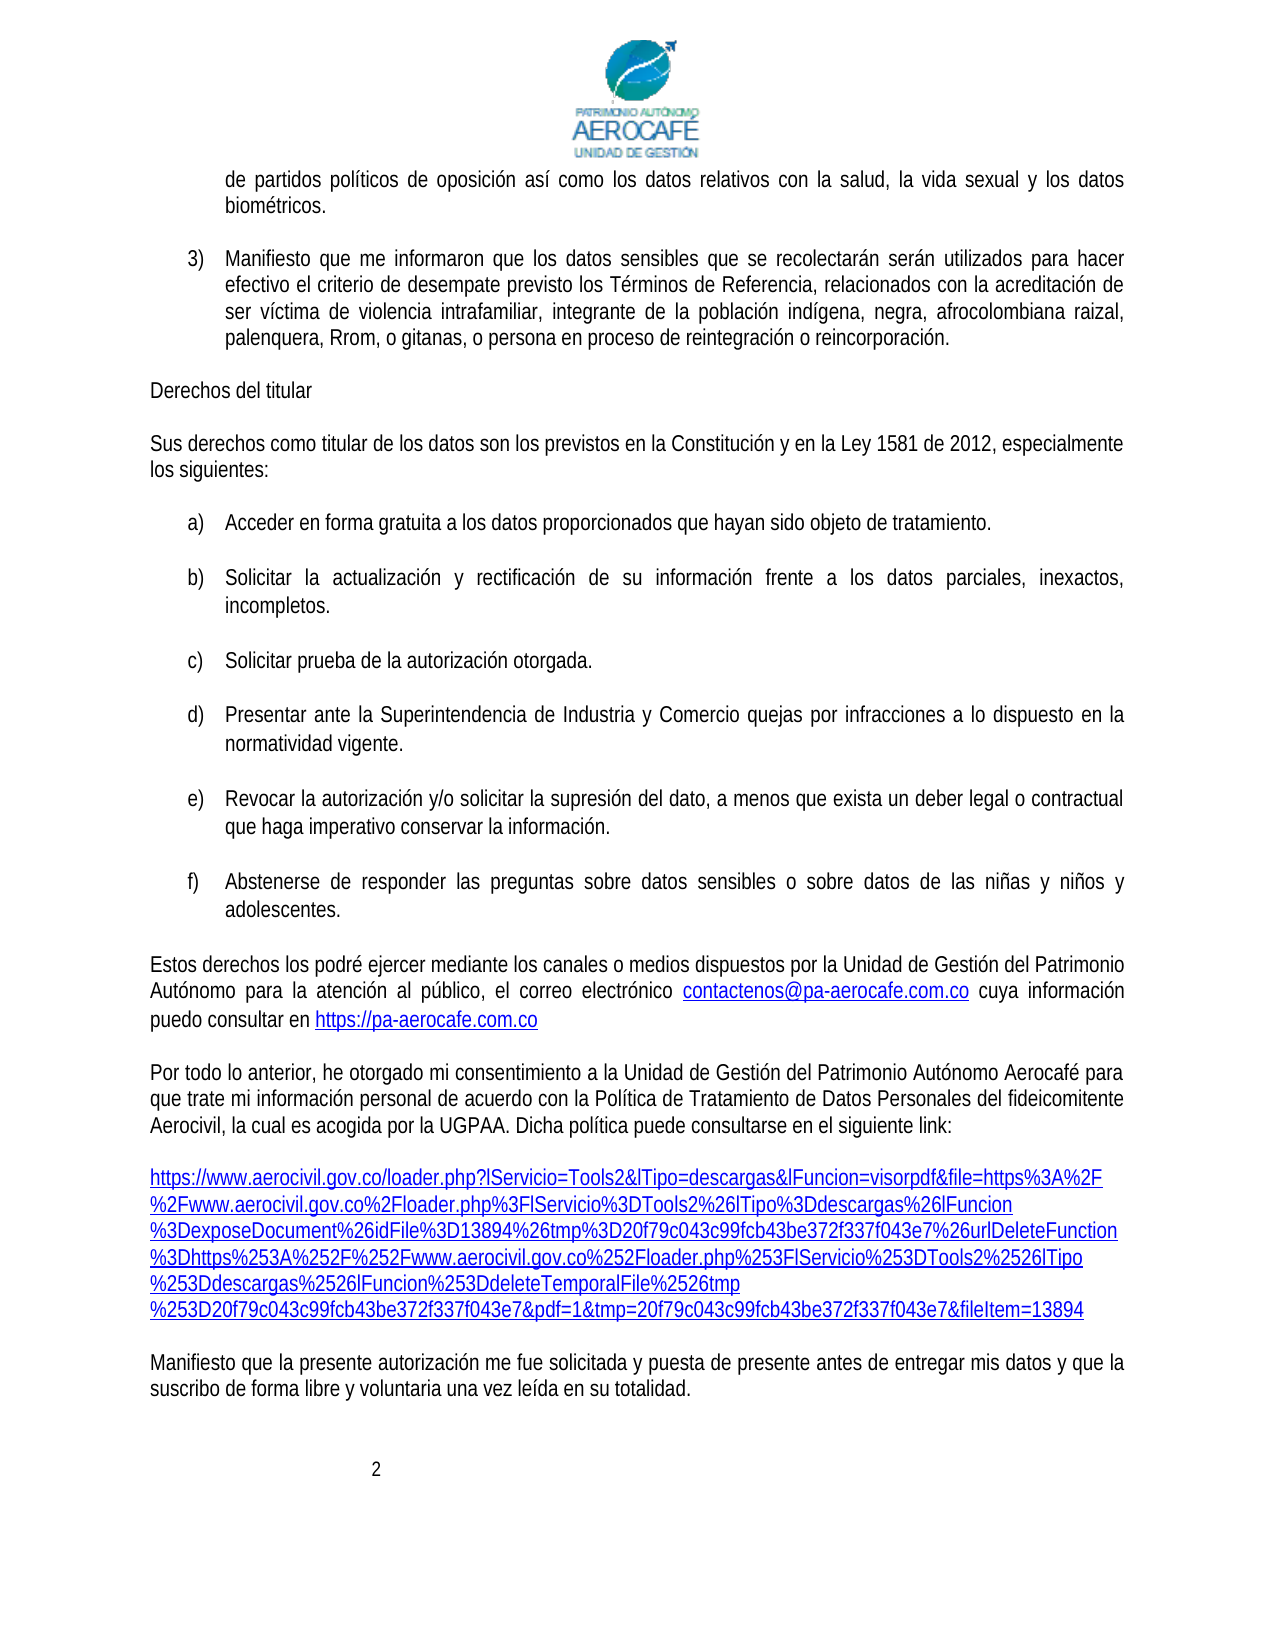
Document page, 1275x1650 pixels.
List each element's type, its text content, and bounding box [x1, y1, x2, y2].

text Manifiesto que la presente autorización me fue solicitada y puesta de presente antes de entregar mis datos y que la suscribo de forma libre y voluntaria una vez leída en su totalidad. [150, 1349, 1125, 1402]
list Solicitar la actualización y rectificación de su información frente a los datos parciales, inexactos, incompletos. [187, 563, 1125, 618]
list Acceder en forma gratuita a los datos proporcionados que hayan sido objeto de tratamiento. [187, 509, 1125, 535]
picture [570, 40, 705, 164]
text Por todo lo anterior, he otorgado mi consentimiento a la Unidad de Gestión del Patrimonio Autónomo Aerocafé para que trate mi información personal de acuerdo con la Política de Tratamiento de Datos Personales del fideicomitente Aerocivil, la cual es acogida por la UGPAA. Dicha política puede consultarse en el siguiente link: [150, 1059, 1125, 1138]
text https://www.aerocivil.gov.co/loader.php?lServicio=Tools2&lTipo=descargas&lFuncion=visorpdf&file=https%3A%2F%2Fwww.aerocivil.gov.co%2Floader.php%3FlServicio%3DTools2%26lTipo%3Ddescargas%26lFuncion%3DexposeDocument%26idFile%3D13894%26tmp%3D20f79c043c99fcb43be372f337f043e7%26urlDeleteFunction%3Dhttps%253A%252F%252Fwww.aerocivil.gov.co%252Floader.php%253FlServicio%253DTools2%2526lTipo%253Ddescargas%2526lFuncion%253DdeleteTemporalFile%2526tmp%253D20f79c043c99fcb43be372f337f043e7&pdf=1&tmp=20f79c043c99fcb43be372f337f043e7&fileItem=13894 [150, 1164, 1125, 1322]
list Solicitar prueba de la autorización otorgada. [187, 647, 1125, 673]
list Abstenerse de responder las preguntas sobre datos sensibles o sobre datos de las niñas y niños y adolescentes. [187, 868, 1125, 923]
list Revocar la autorización y/o solicitar la supresión del dato, a menos que exista un deber legal o contractual que haga imperativo conservar la información. [187, 785, 1125, 839]
text Derechos del titular [150, 377, 1125, 403]
text Estos derechos los podré ejercer mediante los canales o medios dispuestos por la Unidad de Gestión del Patrimonio Autónomo para la atención al público, el correo electrónico contactenos@pa-aerocafe.com.co cuya información puedo consultar en https://pa-aerocafe.com.co [150, 951, 1125, 1033]
picture [629, 56, 639, 63]
text Sus derechos como titular de los datos son los previstos en la Constitución y en la Ley 1581 de 2012, especialmente los siguientes: [150, 429, 1125, 482]
list Presentar ante la Superintendencia de Industria y Comercio quejas por infracciones a lo dispuesto en la normatividad vigente. [187, 701, 1125, 756]
list Manifiesto que me informaron que los datos sensibles que se recolectarán serán utilizados para hacer efectivo el criterio de desempate previsto los Términos de Referencia, relacionados con la acreditación de ser víctima de violencia intrafamiliar, integrante de la población indígena, negra, afrocolombiana raizal, palenquera, Rrom, o gitanas, o persona en proceso de reintegración o reincorporación. [187, 245, 1125, 351]
